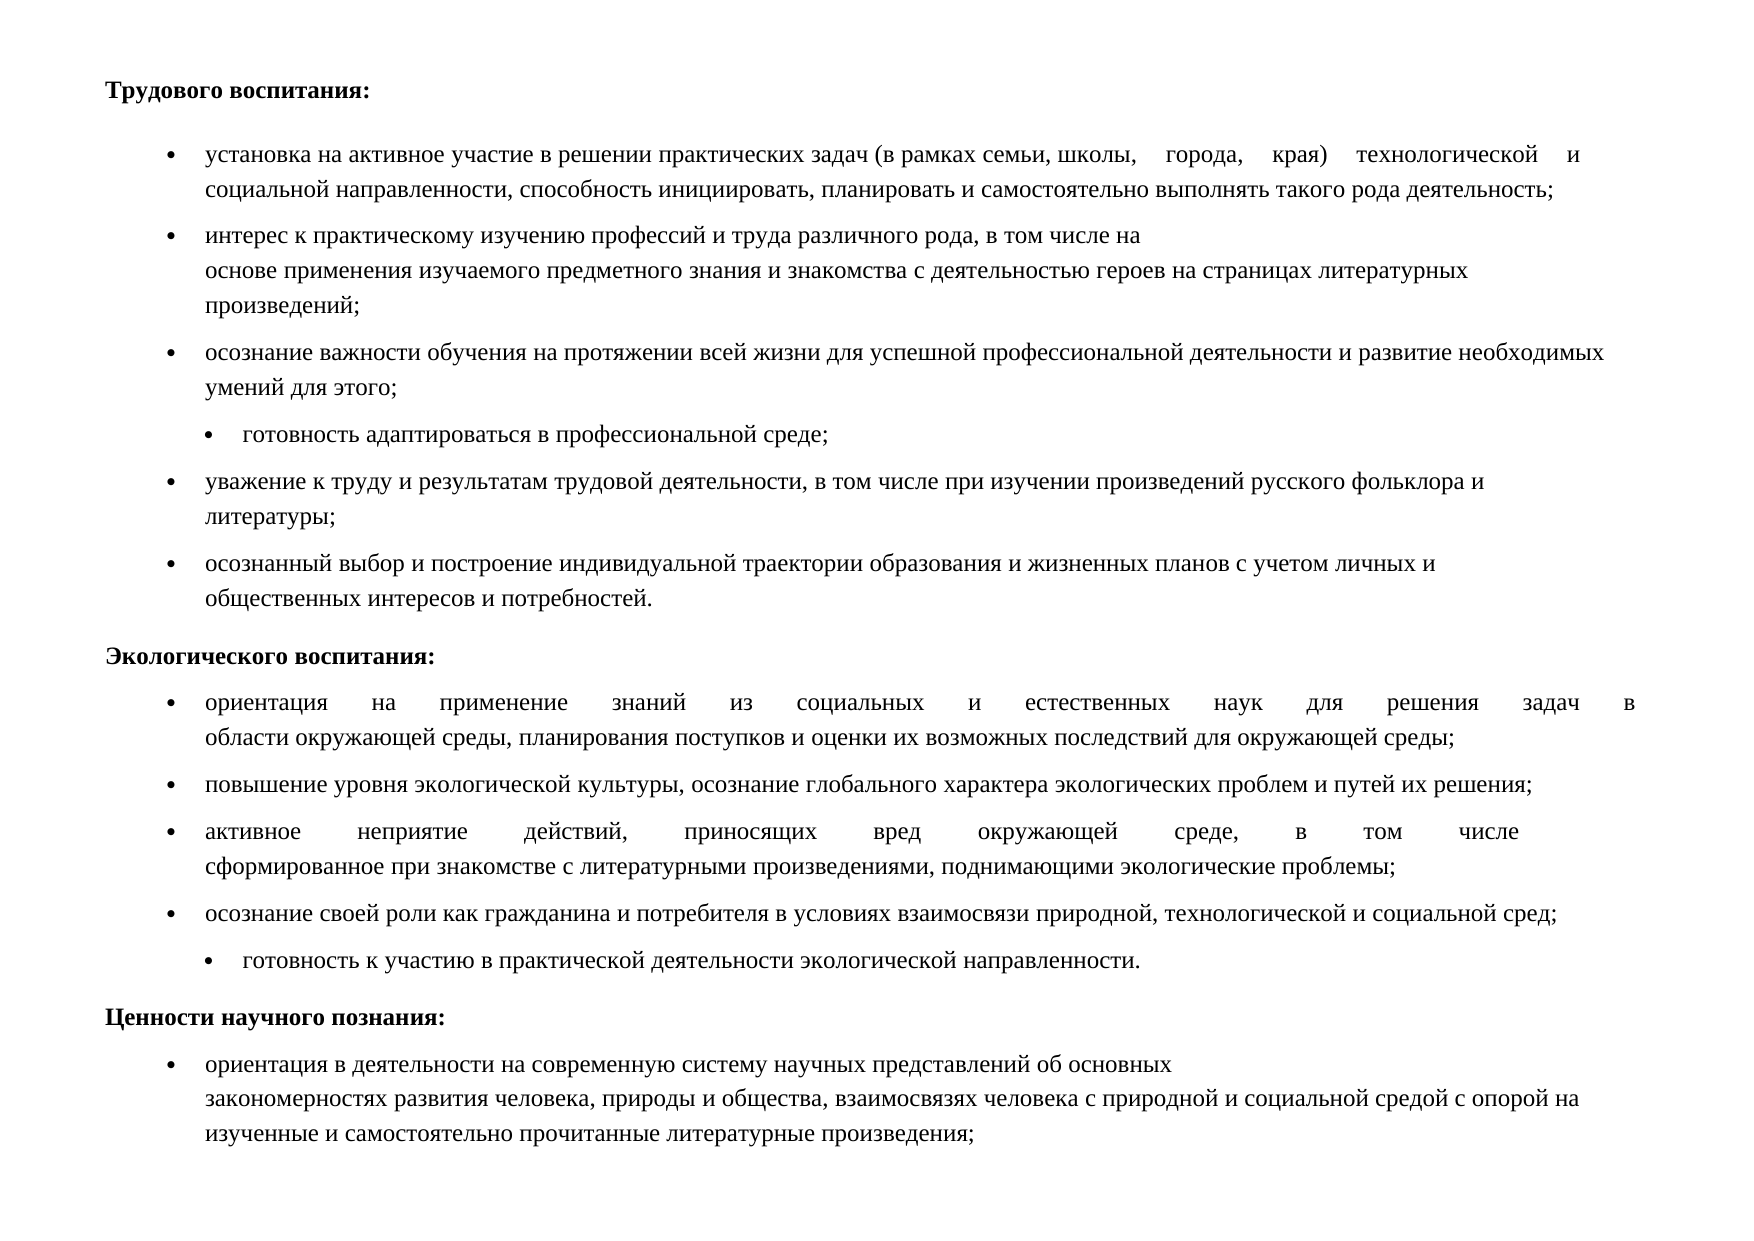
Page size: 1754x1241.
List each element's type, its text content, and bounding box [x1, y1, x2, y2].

list активное неприятие действий, приносящих вред окружающей среде, в том числе сформированное при знакомстве с литературными произведениями, поднимающими экологические проблемы; [167, 816, 1520, 879]
list готовность к участию в практической деятельности экологической направленности. [205, 945, 1679, 973]
text Трудового воспитания: [105, 75, 1679, 104]
list интерес к практическому изучению профессий и труда различного рода, в том числе на основе применения изучаемого предметного знания и знакомства с деятельностью героев на страницах литературных произведений; [167, 221, 1602, 319]
list готовность адаптироваться в профессиональной среде; [205, 419, 1679, 447]
text Ценности научного познания: [105, 1002, 1679, 1031]
list осознанный выбор и построение индивидуальной траектории образования и жизненных планов с учетом личных и общественных интересов и потребностей. [167, 548, 1592, 611]
list ориентация в деятельности на современную систему научных представлений об основных закономерностях развития человека, природы и общества, взаимосвязях человека с природной и социальной средой с опорой на изученные и самостоятельно прочитанные литературные произведения; [167, 1049, 1644, 1147]
list осознание важности обучения на протяжении всей жизни для успешной профессиональной деятельности и развитие необходимых умений для этого; [167, 337, 1627, 400]
text Экологического воспитания: [105, 641, 1679, 670]
list ориентация на применение знаний из социальных и естественных наук для решения задач в области окружающей среды, планирования поступков и оценки их возможных последствий для окружающей среды; [167, 687, 1637, 751]
list установка на активное участие в решении практических задач (в рамках семьи, школы, города, края) технологической и социальной направленности, способность инициировать, планировать и самостоятельно выполнять такого рода деятельность; [167, 139, 1581, 202]
list повышение уровня экологической культуры, осознание глобального характера экологических проблем и путей их решения; [167, 769, 1655, 798]
list осознание своей роли как гражданина и потребителя в условиях взаимосвязи природной, технологической и социальной сред; [167, 898, 1602, 926]
list уважение к труду и результатам трудовой деятельности, в том числе при изучении произведений русского фольклора и литературы; [167, 466, 1533, 530]
